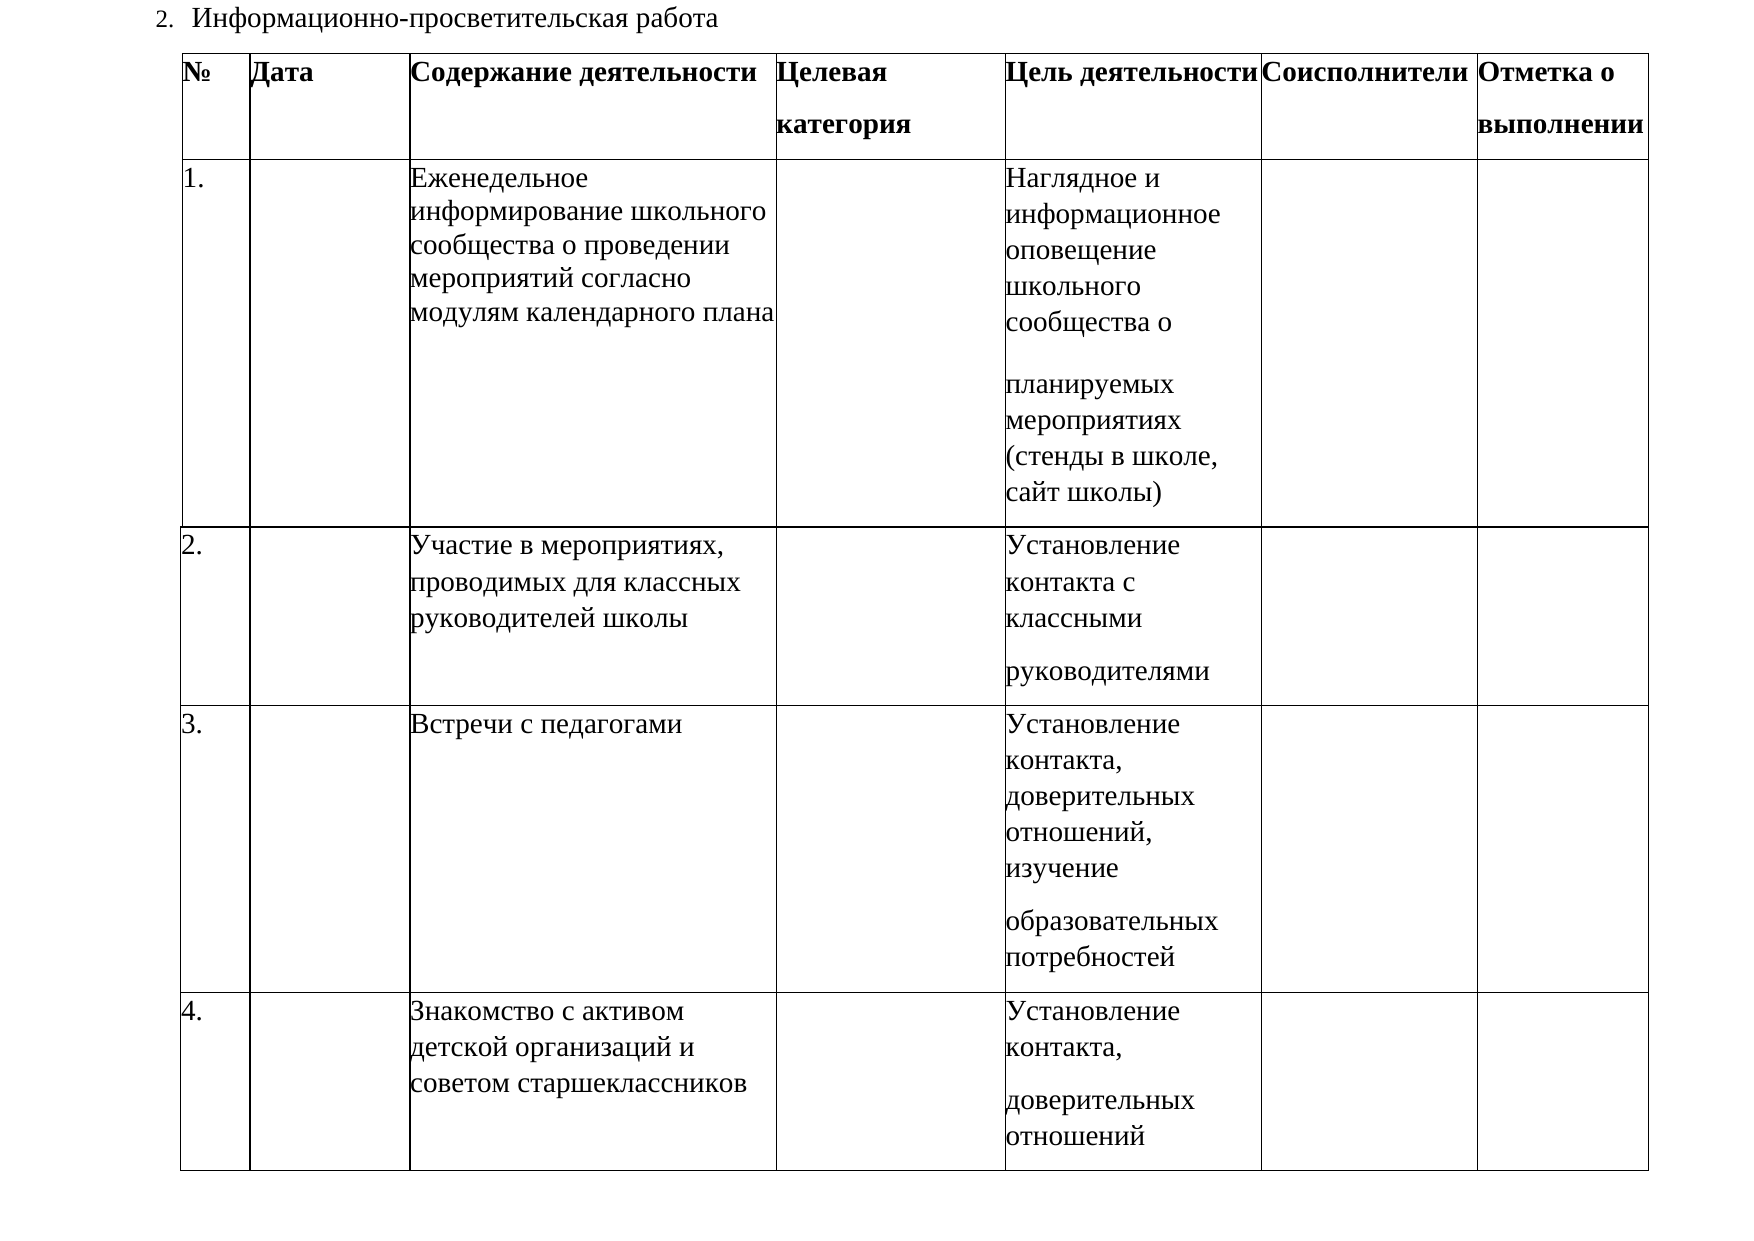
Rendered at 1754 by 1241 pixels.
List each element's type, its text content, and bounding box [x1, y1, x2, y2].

table_cell [251, 528, 409, 705]
table_cell [1478, 993, 1648, 1170]
table_cell Наглядное и информационное оповещение школьного сообщества о планируемых мероприятиях (стенды в школе, сайт школы) [1006, 160, 1261, 526]
table_header Содержание деятельности [411, 54, 776, 159]
table_cell [1478, 706, 1648, 992]
table_cell [1262, 528, 1477, 705]
table_cell Знакомство с активом детской организаций и советом старшеклассников [411, 993, 776, 1170]
table_header Дата [251, 54, 409, 159]
table_cell Установление контакта, доверительных отношений [1006, 993, 1261, 1170]
table_cell Установление контакта с классными руководителями [1006, 528, 1261, 705]
table_cell Участие в мероприятиях, проводимых для классных руководителей школы [411, 528, 776, 705]
table_cell Еженедельное информирование школьного сообщества о проведении мероприятий согласно модулям календарного плана [411, 160, 776, 526]
table_cell [1262, 706, 1477, 992]
table_cell [777, 528, 1005, 705]
list Информационно-просветительская работа [155, 0, 1660, 33]
table_cell [777, 706, 1005, 992]
table_cell [251, 160, 409, 526]
table_cell 2. [181, 528, 249, 705]
table_cell 4. [181, 993, 249, 1170]
table_cell Встречи с педагогами [411, 706, 776, 992]
table_cell 3. [181, 706, 249, 992]
table_cell [251, 706, 409, 992]
table_header Соисполнители [1262, 54, 1477, 159]
table_header Отметка о выполнении [1478, 54, 1648, 159]
table_header № [183, 54, 249, 159]
table_cell Установление контакта, доверительных отношений, изучение образовательных потребностей [1006, 706, 1261, 992]
table_cell [1478, 160, 1648, 526]
table_cell [1478, 528, 1648, 705]
table_cell [1262, 160, 1477, 526]
table_cell 1. [183, 160, 249, 526]
table_cell [777, 160, 1005, 526]
table_cell [1262, 993, 1477, 1170]
table_header Цель деятельности [1006, 54, 1261, 159]
table_cell [777, 993, 1005, 1170]
table_header Целевая категория [777, 54, 1005, 159]
table_cell [251, 993, 409, 1170]
